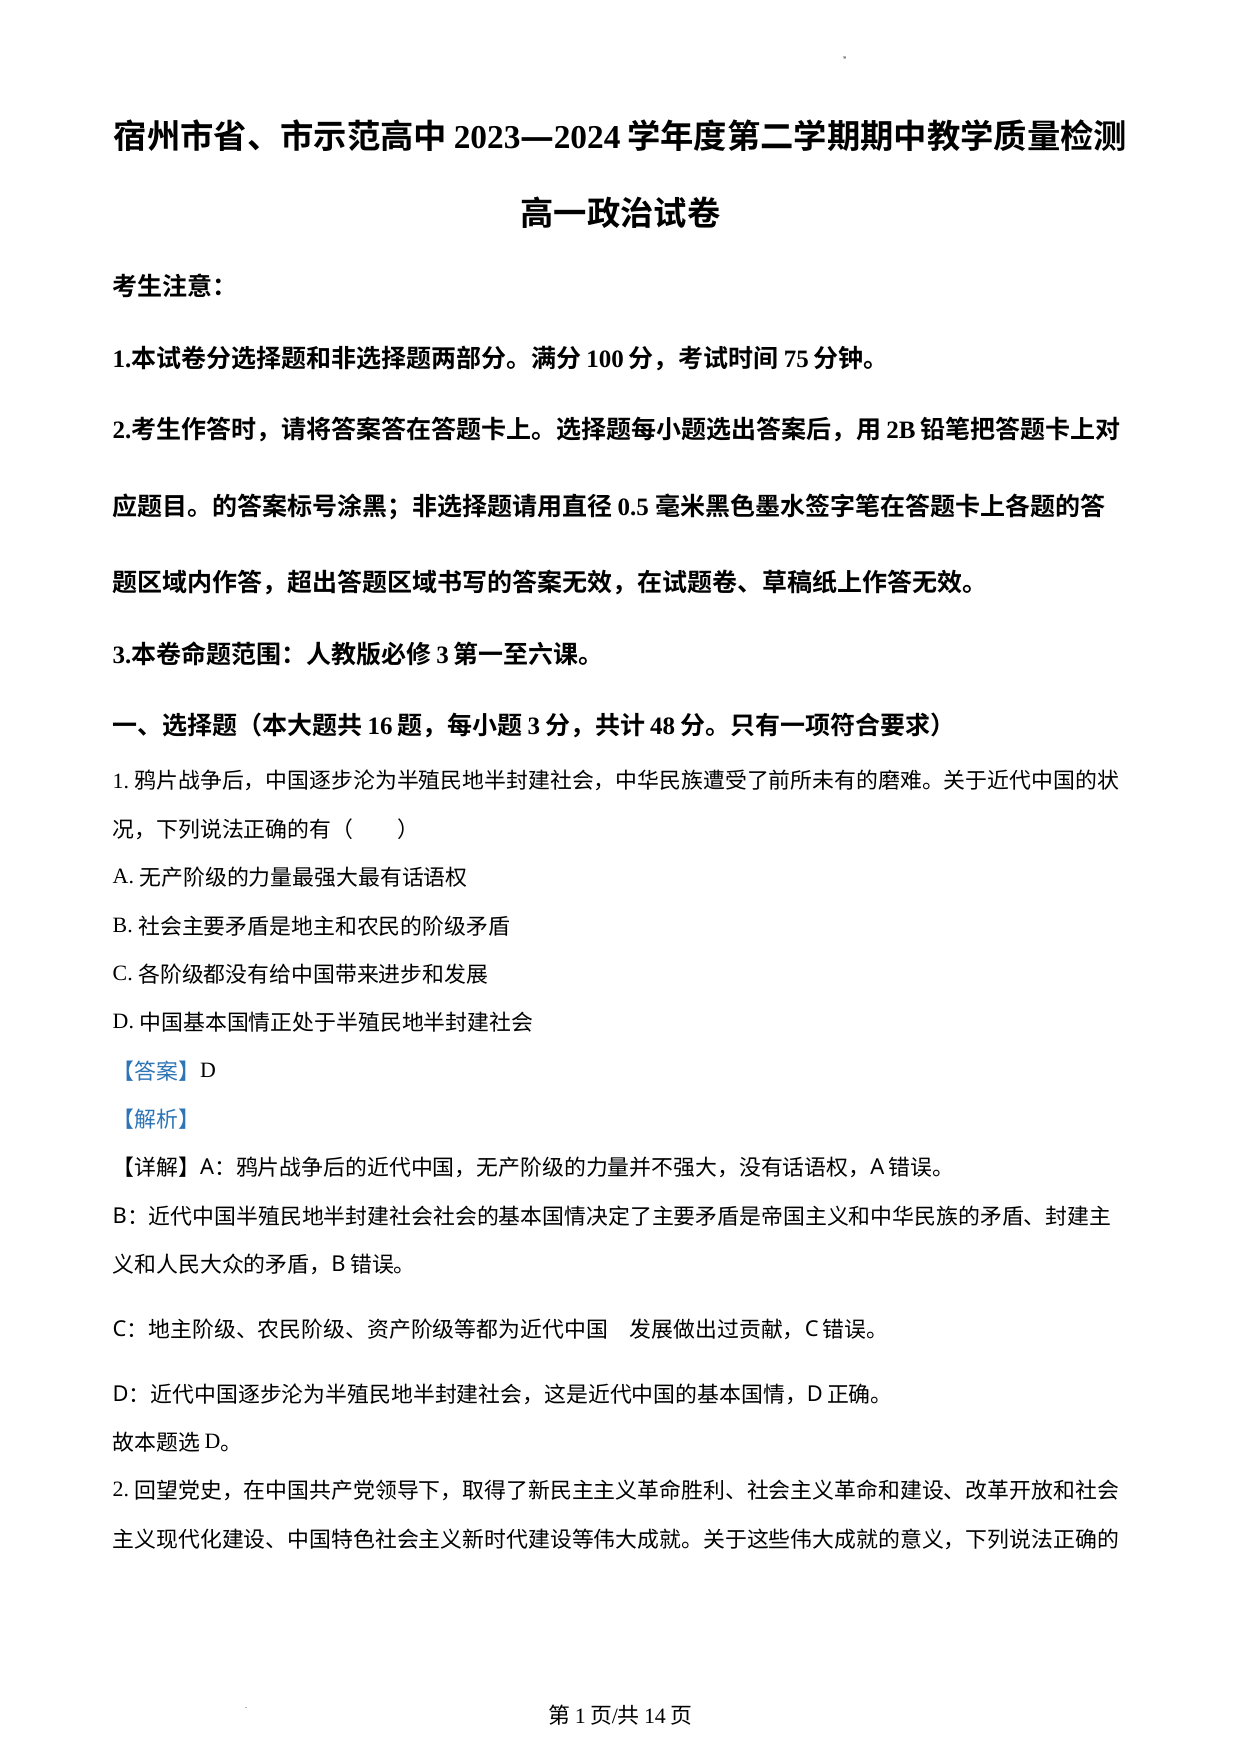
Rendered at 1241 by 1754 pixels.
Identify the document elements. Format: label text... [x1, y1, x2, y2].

text C. 各阶级都没有给中国带来进步和发展 [112, 957, 1128, 989]
text 宿州市省、市示范高中2023—2024学年度第二学期期中教学质量检测高一政治试卷 [112, 102, 1128, 243]
text 2.考生作答时，请将答案答在答题卡上。选择题每小题选出答案后，用2B铅笔把答题卡上对应题目。的答案标号涂黑；非选择题请用直径0.5 毫米黑色墨水签字笔在答题卡上各题的答题区域内作答，超出答题区域书写的答案无效，在试题卷、草稿纸上作答无效。 [112, 395, 1128, 613]
text 考生注意： [112, 252, 1128, 317]
text D：近代中国逐步沦为半殖民地半封建社会，这是近代中国的基本国情，D正确。 [112, 1376, 1128, 1409]
text D. 中国基本国情正处于半殖民地半封建社会 [112, 1005, 1128, 1037]
text 1. 鸦片战争后，中国逐步沦为半殖民地半封建社会，中华民族遭受了前所未有的磨难。关于近代中国的状况，下列说法正确的有（ ） [112, 763, 1128, 844]
text C：地主阶级、农民阶级、资产阶级等都为近代中国发展做出过贡献，C错误。 [112, 1295, 1128, 1360]
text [112, 1473, 1128, 1554]
text A. 无产阶级的力量最强大最有话语权 [112, 860, 1128, 892]
text 【详解】A：鸦片战争后的近代中国，无产阶级的力量并不强大，没有话语权，A错误。 [112, 1150, 1128, 1182]
text 【解析】 [112, 1102, 1128, 1134]
text B. 社会主要矛盾是地主和农民的阶级矛盾 [112, 908, 1128, 941]
text 一、选择题（本大题共16题，每小题3分，共计48分。只有一项符合要求） [112, 691, 1128, 756]
text 1.本试卷分选择题和非选择题两部分。满分100分，考试时间75分钟。 [112, 324, 1128, 389]
text B：近代中国半殖民地半封建社会社会的基本国情决定了主要矛盾是帝国主义和中华民族的矛盾、封建主义和人民大众的矛盾，B错误。 [112, 1198, 1128, 1279]
text 故本题选D。 [112, 1424, 1128, 1457]
text 【答案】D [112, 1053, 1128, 1086]
text 3.本卷命题范围：人教版必修3第一至六课。 [112, 620, 1128, 685]
